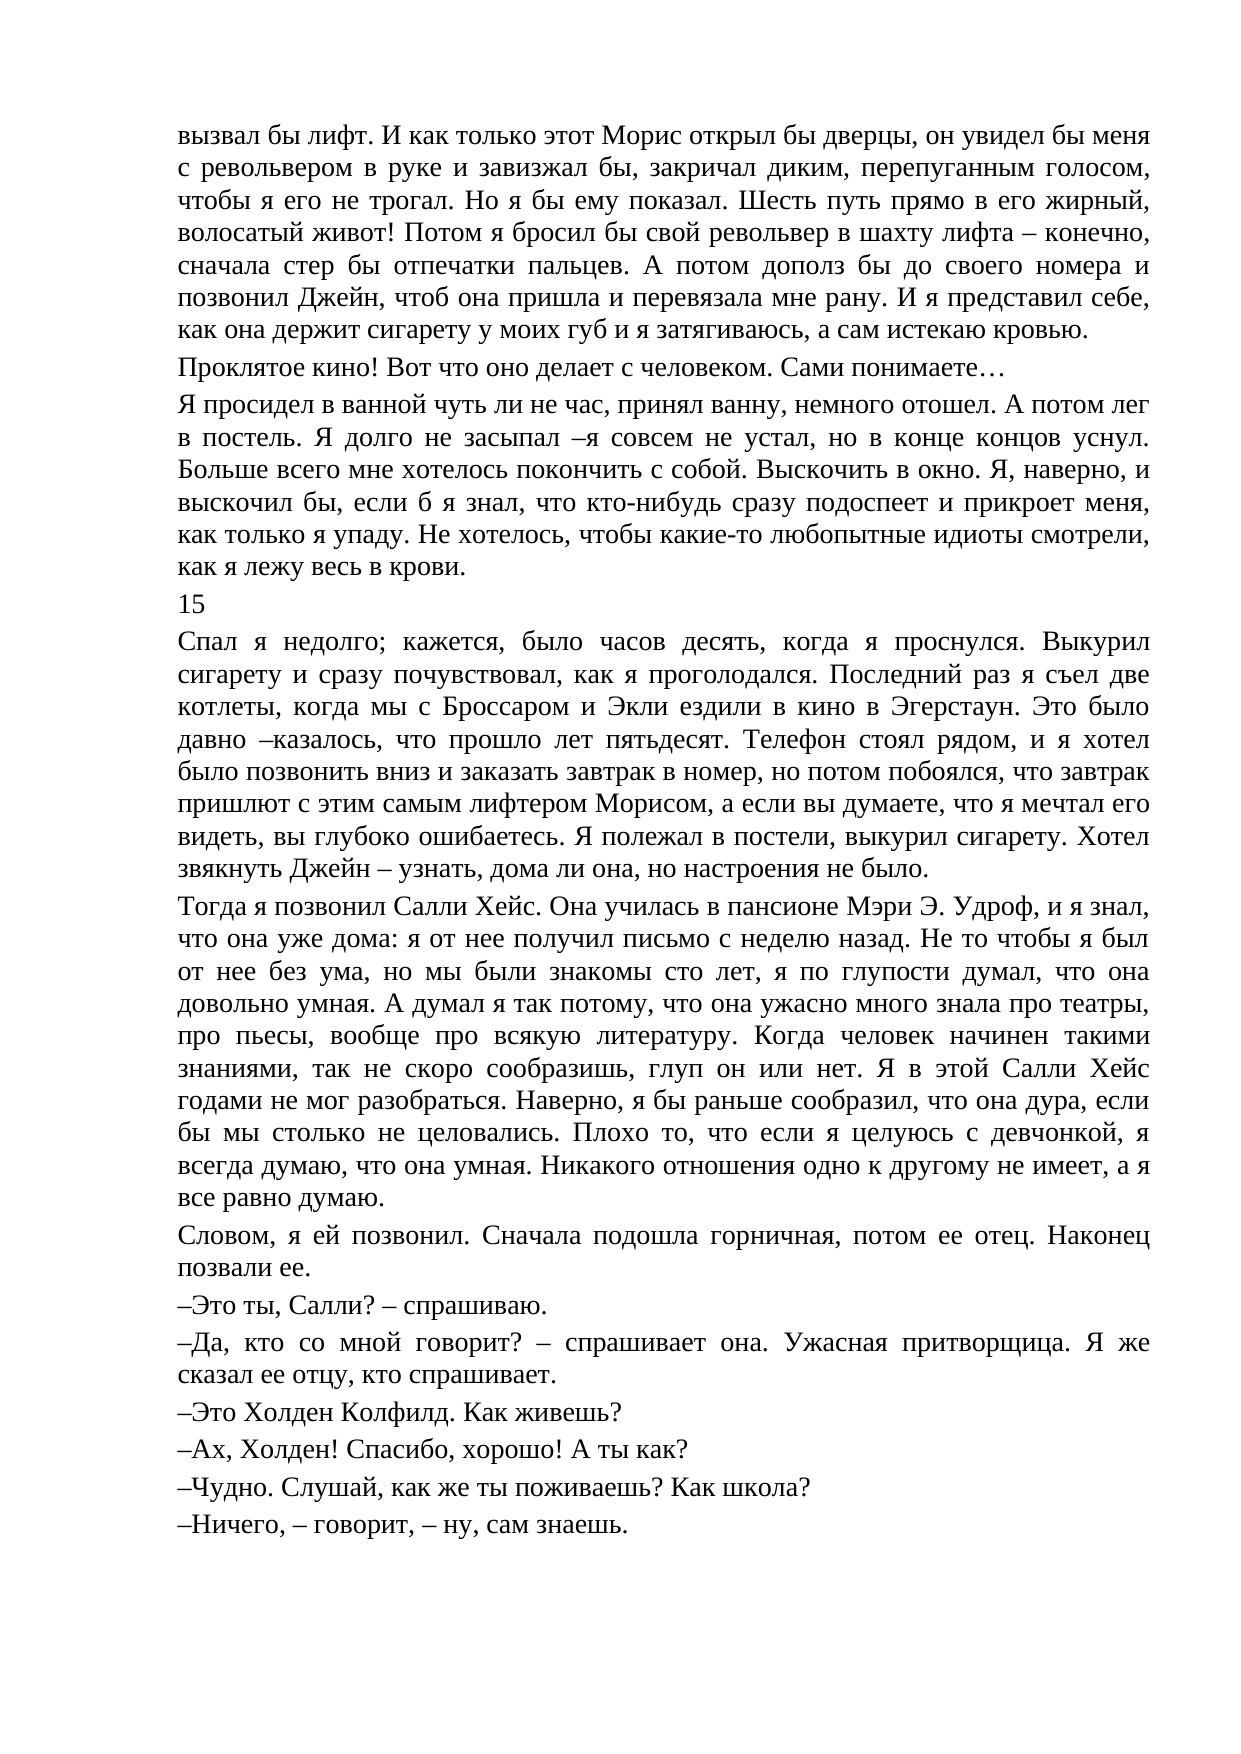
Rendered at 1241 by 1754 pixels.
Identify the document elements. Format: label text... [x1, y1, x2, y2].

text –Чудно. Слушай, как же ты поживаешь? Как школа? [177, 1470, 1152, 1502]
text –Да, кто со мной говорит? – спрашивает она. Ужасная притворщица. Я же сказал ее отцу, кто спрашивает. [177, 1325, 1152, 1390]
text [177, 118, 1152, 345]
text Проклятое кино! Вот что оно делает с человеком. Сами понимаете… [177, 350, 1152, 382]
text Спал я недолго; кажется, было часов десять, когда я проснулся. Выкурил сигарету и сразу почувствовал, как я проголодался. Последний раз я съел две котлеты, когда мы с Броссаром и Экли ездили в кино в Эгерстаун. Это было давно –казалось, что прошло лет пятьдесят. Телефон стоял рядом, и я хотел было позвонить вниз и заказать завтрак в номер, но потом побоялся, что завтрак пришлют с этим самым лифтером Морисом, а если вы думаете, что я мечтал его видеть, вы глубоко ошибаетесь. Я полежал в постели, выкурил сигарету. Хотел звякнуть Джейн – узнать, дома ли она, но настроения не было. [177, 624, 1152, 884]
text –Ах, Холден! Спасибо, хорошо! А ты как? [177, 1433, 1152, 1465]
text –Ничего, – говорит, – ну, сам знаешь. [177, 1508, 1152, 1540]
text 15 [177, 587, 1152, 619]
text –Это Холден Колфилд. Как живешь? [177, 1395, 1152, 1427]
text –Это ты, Салли? – спрашиваю. [177, 1288, 1152, 1320]
text Я просидел в ванной чуть ли не час, принял ванну, немного отошел. А потом лег в постель. Я долго не засыпал –я совсем не устал, но в конце концов уснул. Больше всего мне хотелось покончить с собой. Выскочить в окно. Я, наверно, и выскочил бы, если б я знал, что кто-нибудь сразу подоспеет и прикроет меня, как только я упаду. Не хотелось, чтобы какие-то любопытные идиоты смотрели, как я лежу весь в крови. [177, 387, 1152, 582]
text Словом, я ей позвонил. Сначала подошла горничная, потом ее отец. Наконец позвали ее. [177, 1218, 1152, 1283]
text Тогда я позвонил Салли Хейс. Она училась в пансионе Мэри Э. Удроф, и я знал, что она уже дома: я от нее получил письмо с неделю назад. Не то чтобы я был от нее без ума, но мы были знакомы сто лет, я по глупости думал, что она довольно умная. А думал я так потому, что она ужасно много знала про театры, про пьесы, вообще про всякую литературу. Когда человек начинен такими знаниями, так не скоро сообразишь, глуп он или нет. Я в этой Салли Хейс годами не мог разобраться. Наверно, я бы раньше сообразил, что она дура, если бы мы столько не целовались. Плохо то, что если я целуюсь с девчонкой, я всегда думаю, что она умная. Никакого отношения одно к другому не имеет, а я все равно думаю. [177, 889, 1152, 1213]
